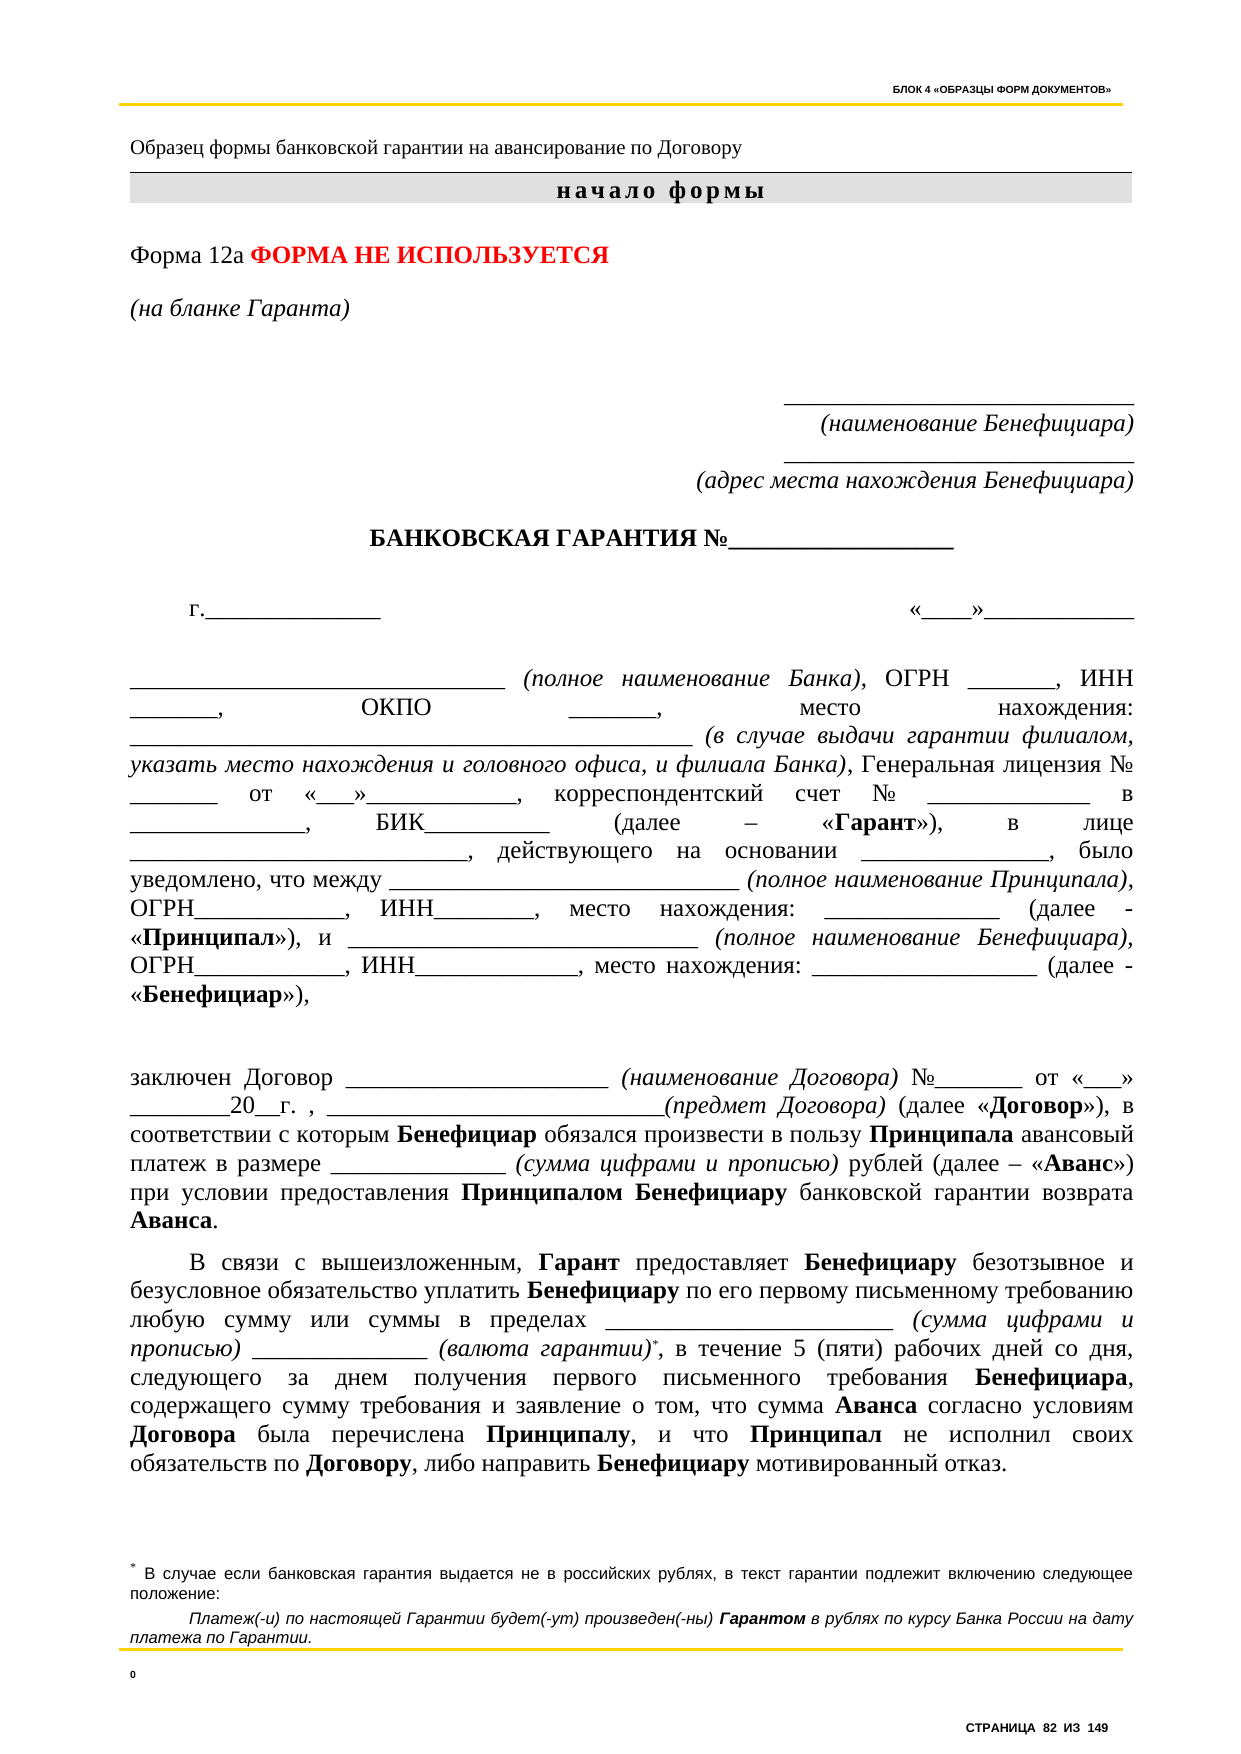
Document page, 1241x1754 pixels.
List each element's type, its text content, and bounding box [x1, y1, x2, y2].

text ____________________________ [130, 437, 1134, 465]
text начало формы [130, 173, 1132, 203]
text В связи с вышеизложенным, Гарант предоставляет Бенефициару безотзывное и безусловное обязательство уплатить Бенефициару по его первому письменному требованию любую сумму или суммы в пределах _______________________ (сумма цифрами и прописью) ______________ (валюта гарантии), в течение 5 (пяти) рабочих дней со дня, следующего за днем получения первого письменного требования Бенефициара, содержащего сумму требования и заявление о том, что сумма Аванса согласно условиям Договора была перечислена Принципалу, и что Принципал не исполнил своих обязательств по Договору, либо направить Бенефициару мотивированный отказ. [130, 1247, 1134, 1477]
text ____________________________ [130, 379, 1134, 408]
text (наименование Бенефициара) [130, 408, 1134, 437]
text (на бланке Гаранта) [130, 293, 1134, 322]
text Образец формы банковской гарантии на авансирование по Договору [130, 135, 1134, 159]
text ______________________________ (полное наименование Банка), ОГРН _______, ИНН _______, ОКПО _______, место нахождения: _____________________________________________ (в случае выдачи гарантии филиалом, указать место нахождения и головного офиса, и филиала Банка), Генеральная лицензия № _______ от «___»____________, корреспондентский счет № _____________ в ______________, БИК__________ (далее – «Гарант»), в лице ___________________________, действующего на основании _______________, было уведомлено, что между ____________________________ (полное наименование Принципала), ОГРН____________, ИНН________, место нахождения: ______________ (далее - «Принципал»), и ____________________________ (полное наименование Бенефициара), ОГРН____________, ИНН_____________, место нахождения: __________________ (далее - «Бенефициар»), [130, 663, 1134, 1008]
text (адрес места нахождения Бенефициара) [130, 465, 1134, 494]
text БАНКОВСКАЯ ГАРАНТИЯ №__________________ [130, 523, 1134, 552]
text Форма 12а ФОРМА НЕ ИСПОЛЬЗУЕТСЯ [130, 240, 1134, 269]
text заключен Договор _____________________ (наименование Договора) №_______ от «___» ________20__г. , ___________________________(предмет Договора) (далее «Договор»), в соответствии с которым Бенефициар обязался произвести в пользу Принципала авансовый платеж в размере ______________ (сумма цифрами и прописью) рублей (далее – «Аванс») при условии предоставления Принципалом Бенефициару банковской гарантии возврата Аванса. [130, 1062, 1134, 1234]
text г.______________ «____»____________ [130, 593, 1134, 650]
